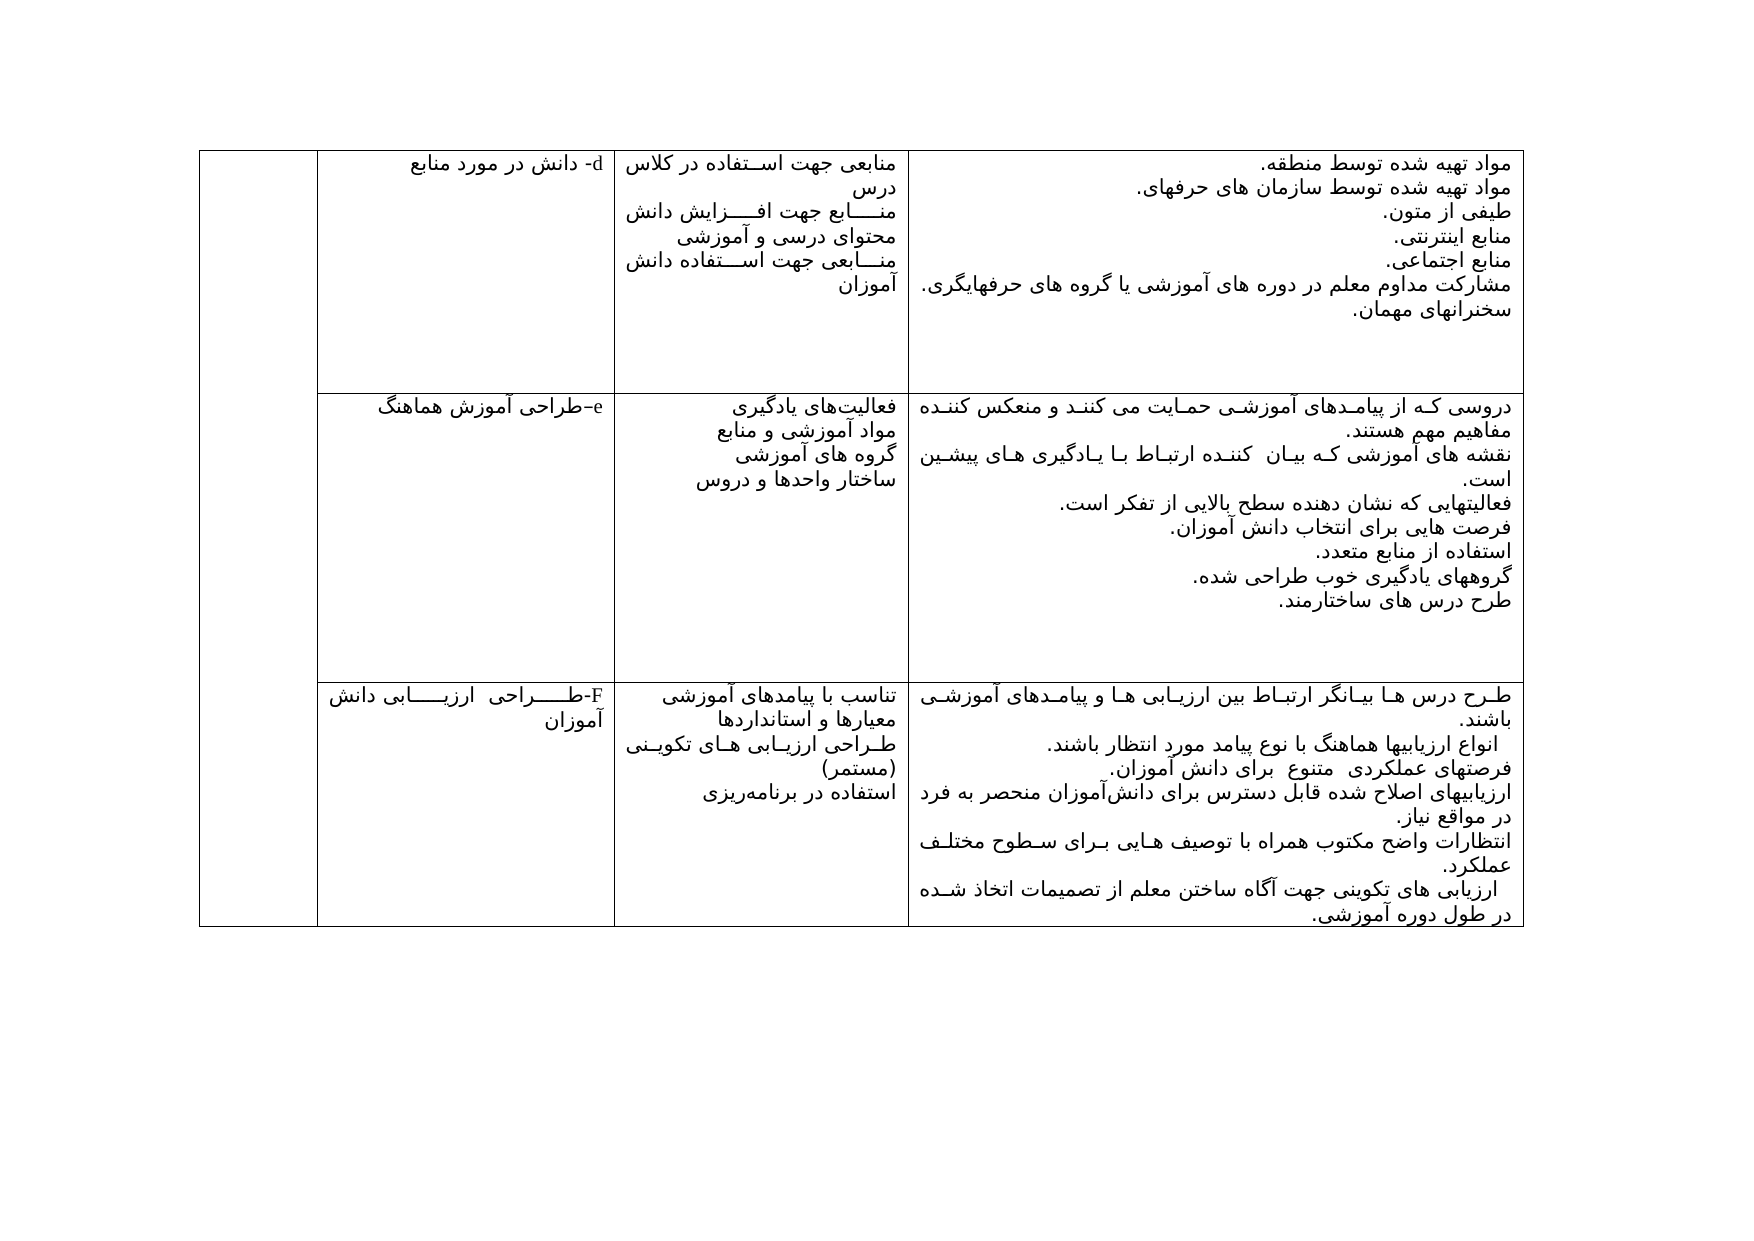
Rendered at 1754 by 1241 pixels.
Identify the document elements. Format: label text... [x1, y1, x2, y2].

table_cell طرح درس ها بیانگر ارتباط بین ارزیابی ها و پیامدهای آموزشی باشند. انواع ارزیابیها هماهنگ با نوع پیامد مورد انتظار باشند. فرصتهای عملکردی متنوع برای دانش آموزان. ارزیابیهای اصلاح شده قابل دسترس برای دانش‌آموزان منحصر به فرد در مواقع نیاز. انتظارات واضح مکتوب همراه با توصیف هایی برای سطوح مختلف عملکرد. ارزیابی های تکوینی جهت آگاه ساختن معلم از تصمیمات اتخاذ شده در طول دوره آموزشی. [909, 683, 1523, 926]
table_cell e–طراحی آموزش هماهنگ [318, 394, 614, 682]
table_cell d- دانش در مورد منابع [318, 151, 614, 393]
table_cell دروسی که از پیامدهای آموزشی حمایت می کنند و منعکس کننده مفاهیم مهم هستند. نقشه های آموزشی که بیان کننده ارتباط با یادگیری های پیشین است. فعالیتهایی که نشان دهنده سطح بالایی از تفکر است. فرصت هایی برای انتخاب دانش آموزان. استفاده از منابع متعدد. گروههای یادگیری خوب طراحی شده. طرح درس ‌های ساختارمند. [909, 394, 1523, 682]
table_cell تناسب با پیامدهای آموزشی معیارها و استانداردها طراحی ارزیابی های تکوینی (مستمر) استفاده در برنامه‌ریزی [615, 683, 908, 926]
table_cell مواد تهیه شده توسط منطقه. مواد تهیه شده توسط سازمان های حرفهای. طیفی از متون. منابع اینترنتی. منابع اجتماعی. مشارکت مداوم معلم در دوره های آموزشی یا گروه های حرفهایگری. سخنرانهای مهمان. [909, 151, 1523, 393]
table_cell فعالیت‌های یادگیری مواد آموزشی و منابع گروه های آموزشی ساختار واحدها و دروس [615, 394, 908, 682]
table_cell F-طراحی ارزیابی دانش آموزان [318, 683, 614, 926]
table_cell منابعی جهت استفاده در کلاس درس منابع جهت افزایش دانش محتوای درسی و آموزشی منابعی جهت استفاده دانش آموزان [615, 151, 908, 393]
